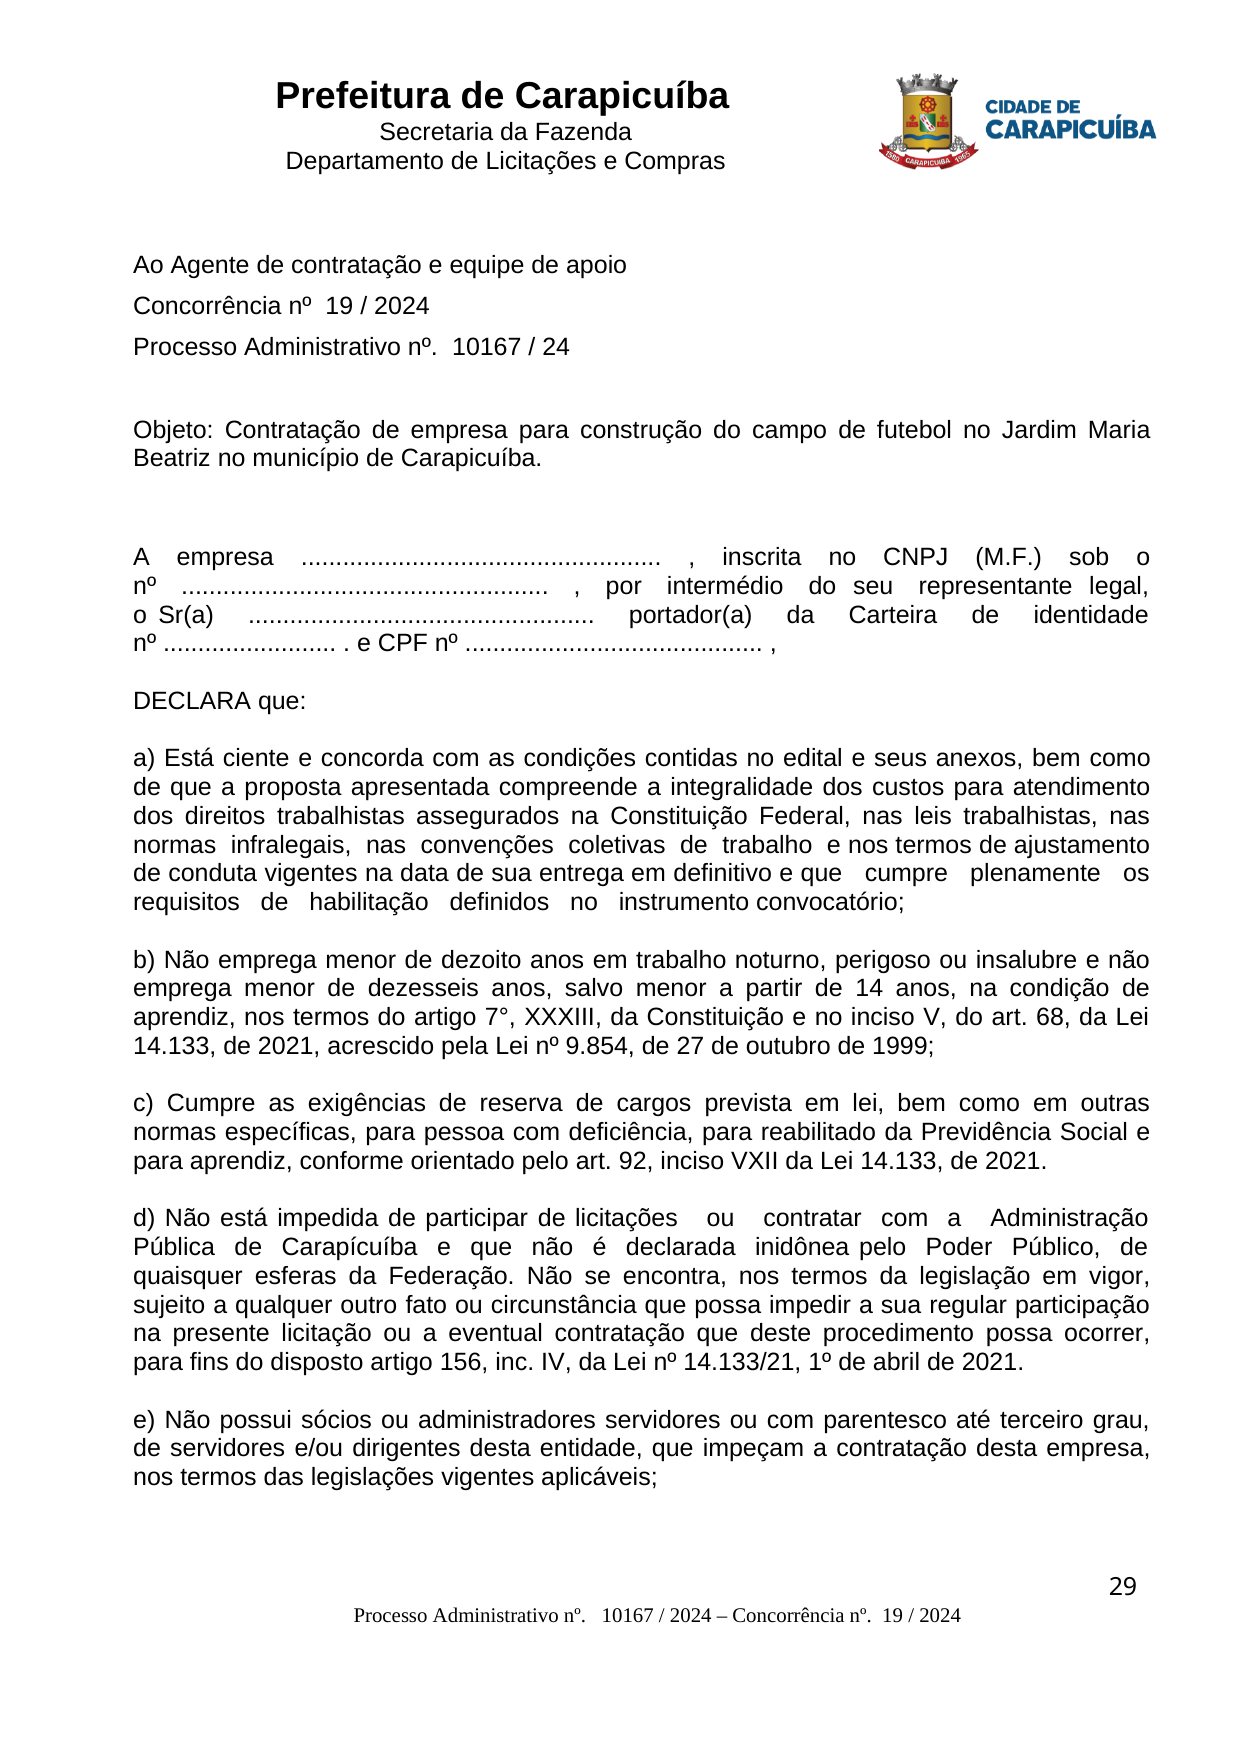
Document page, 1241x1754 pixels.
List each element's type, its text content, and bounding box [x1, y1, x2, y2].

text Ao Agente de contratação e equipe de apoio [133, 250, 1152, 278]
text b) Não emprega menor de dezoito anos em trabalho noturno, perigoso ou insalubre e não emprega menor de dezesseis anos, salvo menor a partir de 14 anos, na condição de aprendiz, nos termos do artigo 7°, XXXIII, da Constituição e no inciso V, do art. 68, da Lei 14.133, de 2021, acrescido pela Lei nº 9.854, de 27 de outubro de 1999; [133, 945, 1152, 1060]
text A empresa .................................................... , inscrita no CNPJ (M.F.) sob o nº ..................................................... , por intermédio do seu representante legal, o Sr(a) .................................................. portador(a) da Carteira de identidade nº ......................... . e CPF nº ........................................... , [133, 542, 1152, 657]
picture [877, 65, 1159, 172]
text Processo Administrativo nº. 10167 / 24 [133, 332, 1152, 361]
text DECLARA que: [133, 686, 1152, 715]
text a) Está ciente e concorda com as condições contidas no edital e seus anexos, bem como de que a proposta apresentada compreende a integralidade dos custos para atendimento dos direitos trabalhistas assegurados na Constituição Federal, nas leis trabalhistas, nas normas infralegais, nas convenções coletivas de trabalho e nos termos de ajustamento de conduta vigentes na data de sua entrega em definitivo e que cumpre plenamente os requisitos de habilitação definidos no instrumento convocatório; [133, 743, 1152, 916]
text Objeto: Contratação de empresa para construção do campo de futebol no Jardim Maria Beatriz no município de Carapicuíba. [133, 415, 1152, 472]
text d) Não está impedida de participar de licitações ou contratar com a Administração Pública de Carapícuíba e que não é declarada inidônea pelo Poder Público, de quaisquer esferas da Federação. Não se encontra, nos termos da legislação em vigor, sujeito a qualquer outro fato ou circunstância que possa impedir a sua regular participação na presente licitação ou a eventual contratação que deste procedimento possa ocorrer, para fins do disposto artigo 156, inc. IV, da Lei nº 14.133/21, 1º de abril de 2021. [133, 1203, 1152, 1376]
text Concorrência nº 19 / 2024 [133, 291, 1152, 320]
text c) Cumpre as exigências de reserva de cargos prevista em lei, bem como em outras normas específicas, para pessoa com deficiência, para reabilitado da Previdência Social e para aprendiz, conforme orientado pelo art. 92, inciso VXII da Lei 14.133, de 2021. [133, 1088, 1152, 1175]
text e) Não possui sócios ou administradores servidores ou com parentesco até terceiro grau, de servidores e/ou dirigentes desta entidade, que impeçam a contratação desta empresa, nos termos das legislações vigentes aplicáveis; [133, 1405, 1152, 1491]
